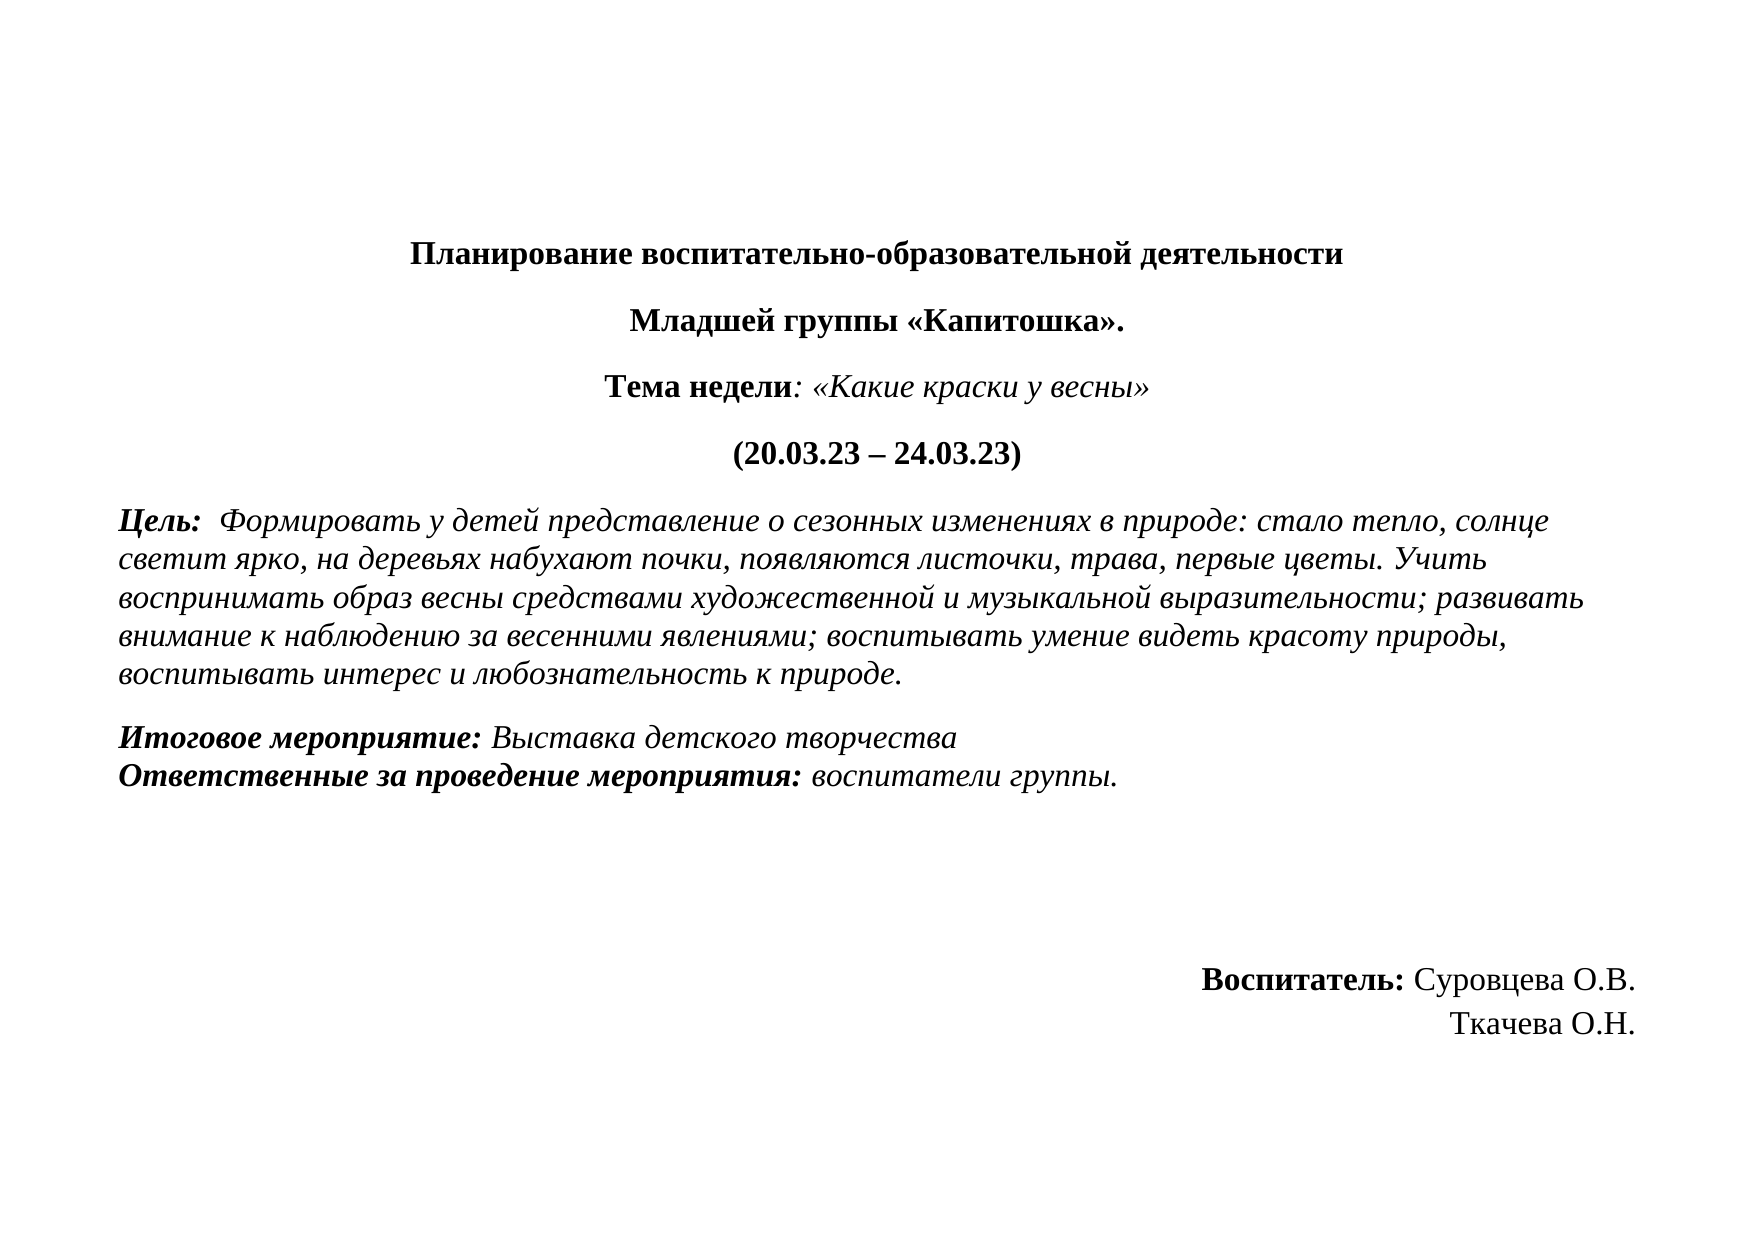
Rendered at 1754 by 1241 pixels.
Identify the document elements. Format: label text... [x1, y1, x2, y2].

text Ткачева О.Н. [118, 1003, 1636, 1042]
text Цель: Формировать у детей представление о сезонных изменениях в природе: стало тепло, солнце светит ярко, на деревьях набухают почки, появляются листочки, трава, первые цветы. Учить воспринимать образ весны средствами художественной и музыкальной выразительности; развивать внимание к наблюдению за весенними явлениями; воспитывать умение видеть красоту природы, воспитывать интерес и любознательность к природе. [118, 500, 1636, 692]
text (20.03.23 – 24.03.23) [118, 433, 1636, 472]
text Итоговое мероприятие: Выставка детского творчества [118, 717, 1636, 756]
text Ответственные за проведение мероприятия: воспитатели группы. [118, 756, 1636, 794]
text Тема недели: «Какие краски у весны» [118, 367, 1636, 405]
text Младшей группы «Капитошка». [118, 300, 1636, 338]
text Воспитатель: Суровцева О.В. [118, 959, 1636, 997]
text Планирование воспитательно-образовательной деятельности [118, 233, 1636, 272]
